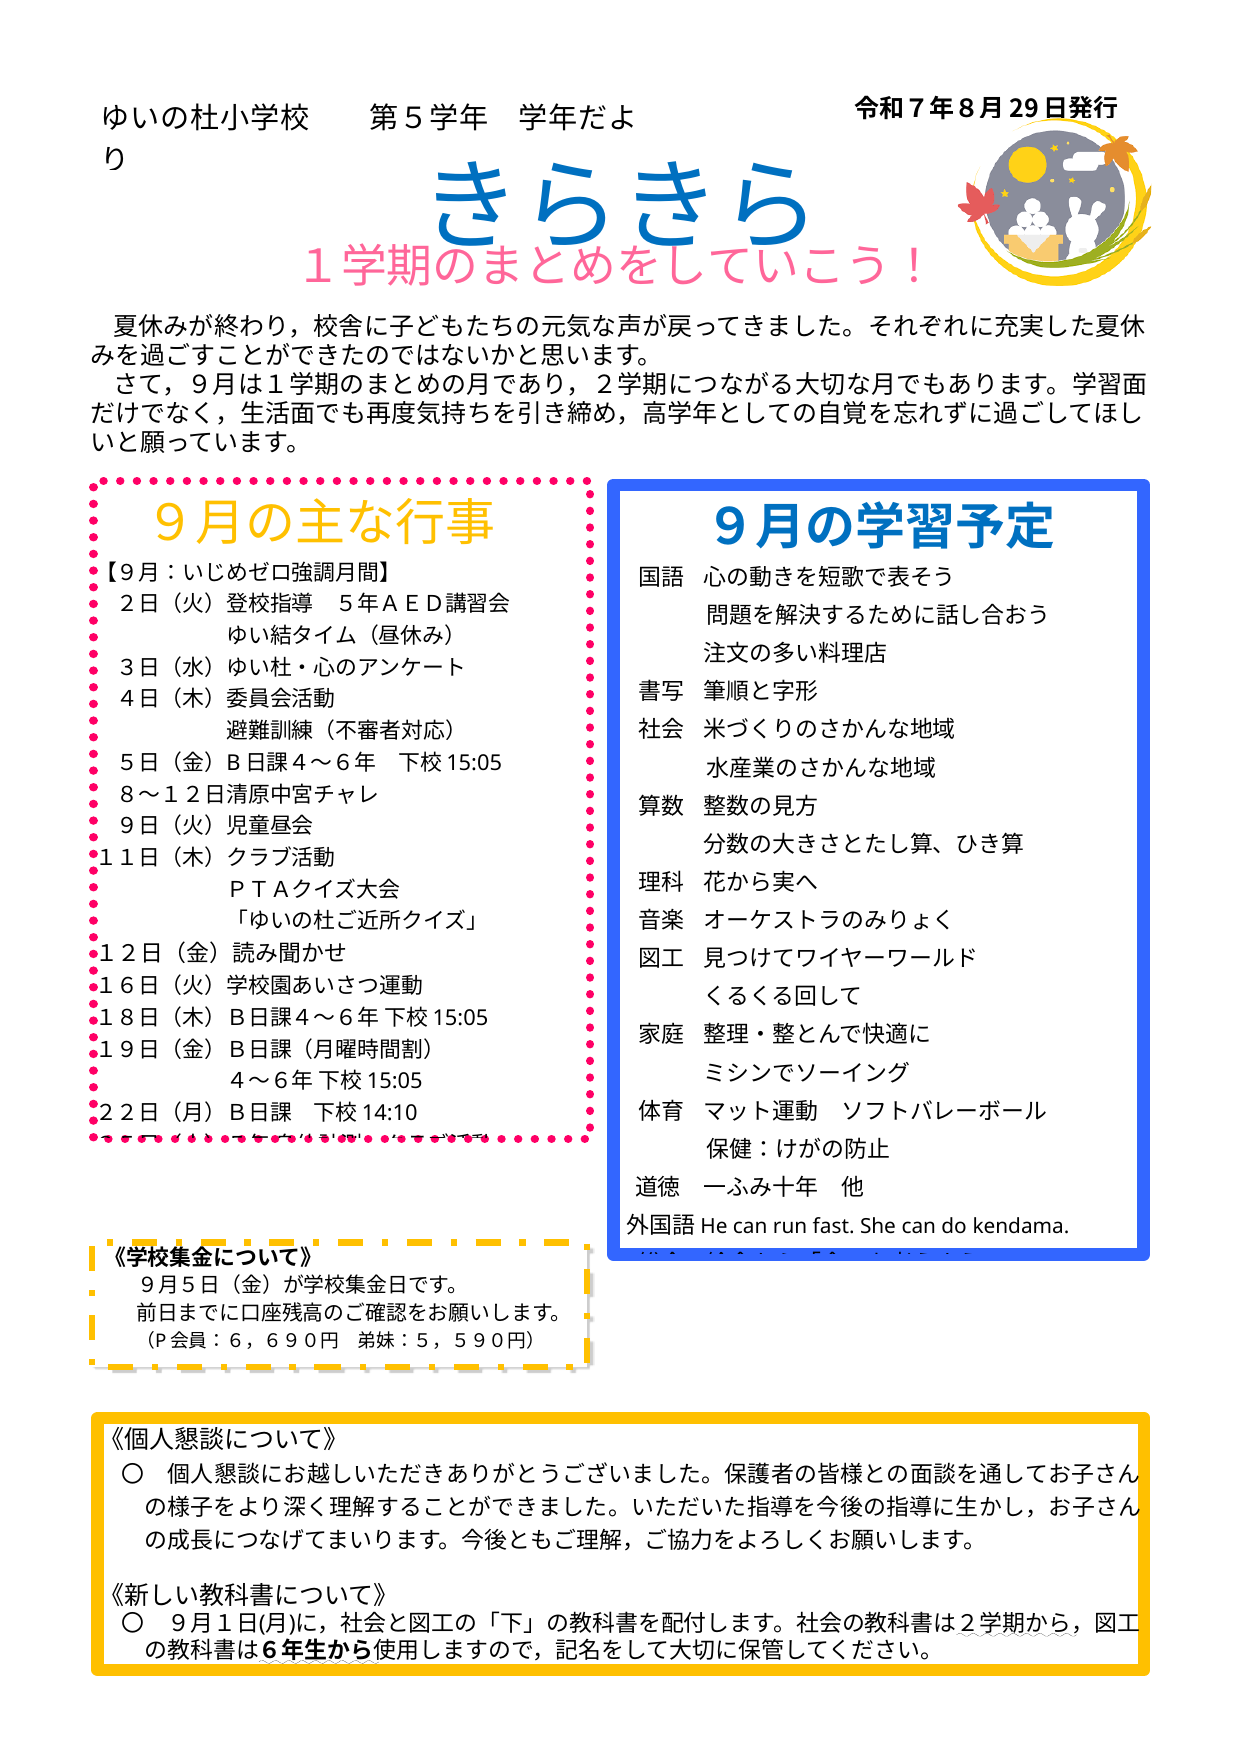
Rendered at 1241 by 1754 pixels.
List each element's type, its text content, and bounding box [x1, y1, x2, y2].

text きらきら [89, 125, 957, 270]
text 令和７年８月29日発行 [89, 89, 1152, 125]
picture [957, 118, 1152, 286]
